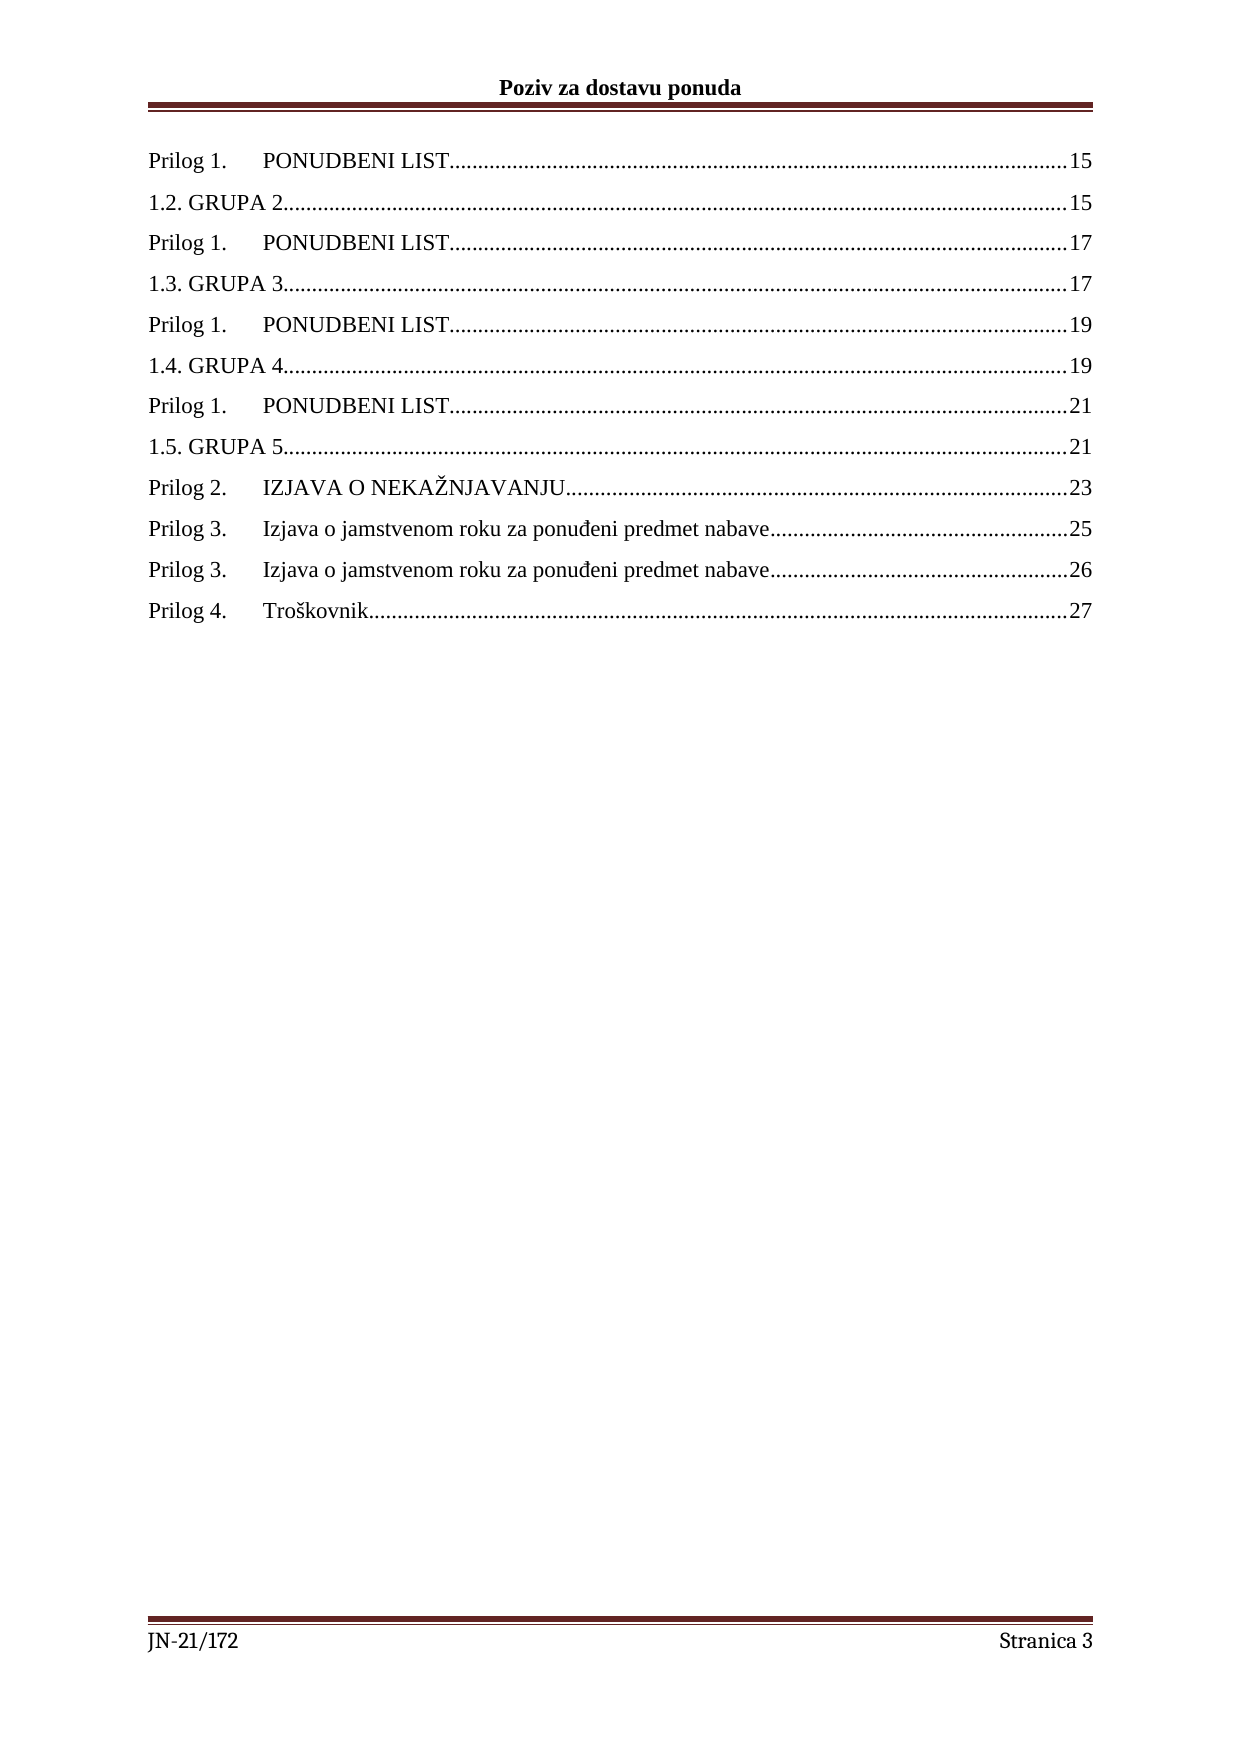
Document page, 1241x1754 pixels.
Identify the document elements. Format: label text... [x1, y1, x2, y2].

text 1.5. GRUPA 5 21 [148, 433, 1093, 459]
text Prilog 3. Izjava o jamstvenom roku za ponuđeni predmet nabave 26 [148, 556, 1093, 582]
text 1.4. GRUPA 4 19 [148, 352, 1093, 378]
text 1.2. GRUPA 2 15 [148, 188, 1093, 215]
text Prilog 3. Izjava o jamstvenom roku za ponuđeni predmet nabave 25 [148, 515, 1093, 541]
text Prilog 4. Troškovnik 27 [148, 597, 1093, 623]
text Prilog 2. IZJAVA O NEKAŽNJAVANJU 23 [148, 474, 1093, 500]
text 1.3. GRUPA 3 17 [148, 270, 1093, 296]
text Prilog 1. PONUDBENI LIST 21 [148, 392, 1093, 419]
text Prilog 1. PONUDBENI LIST 15 [148, 148, 1093, 174]
text Prilog 1. PONUDBENI LIST 17 [148, 229, 1093, 256]
text Prilog 1. PONUDBENI LIST 19 [148, 311, 1093, 337]
